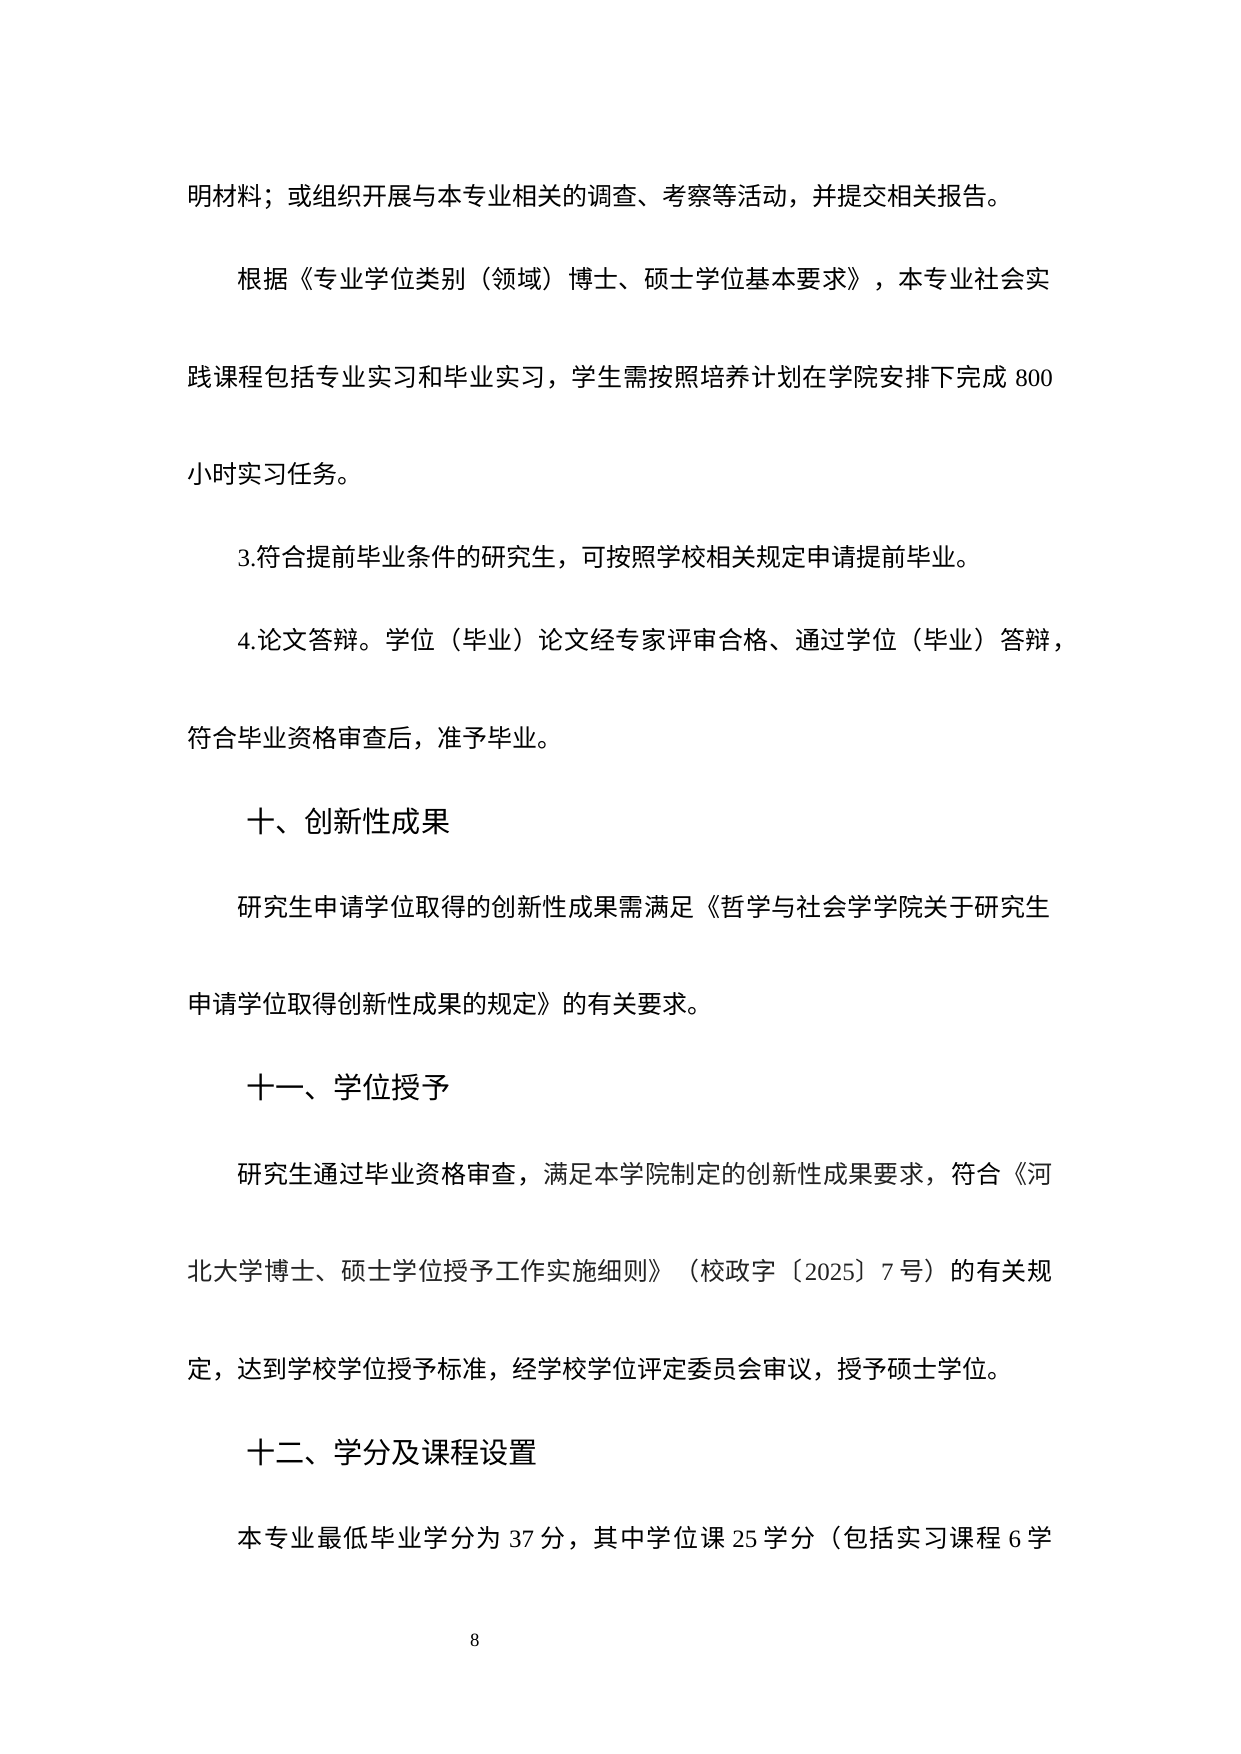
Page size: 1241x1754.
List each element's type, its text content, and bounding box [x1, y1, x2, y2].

text 研究生通过毕业资格审查，满足本学院制定的创新性成果要求，符合《河北大学博士、硕士学位授予工作实施细则》（校政字〔2025〕7号）的有关规定，达到学校学位授予标准，经学校学位评定委员会审议，授予硕士学位。 [187, 1140, 1053, 1400]
text 十一、学位授予 [187, 1054, 1053, 1119]
text 3.符合提前毕业条件的研究生，可按照学校相关规定申请提前毕业。 [187, 523, 1053, 588]
text 十二、学分及课程设置 [187, 1418, 1053, 1483]
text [187, 1504, 1053, 1569]
text 4.论文答辩。学位（毕业）论文经专家评审合格、通过学位（毕业）答辩，符合毕业资格审查后，准予毕业。 [187, 606, 1053, 769]
text 研究生申请学位取得的创新性成果需满足《哲学与社会学学院关于研究生申请学位取得创新性成果的规定》的有关要求。 [187, 873, 1053, 1036]
text 根据《专业学位类别（领域）博士、硕士学位基本要求》，本专业社会实践课程包括专业实习和毕业实习，学生需按照培养计划在学院安排下完成800小时实习任务。 [187, 245, 1053, 505]
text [187, 162, 1053, 227]
text 十、创新性成果 [187, 787, 1053, 852]
